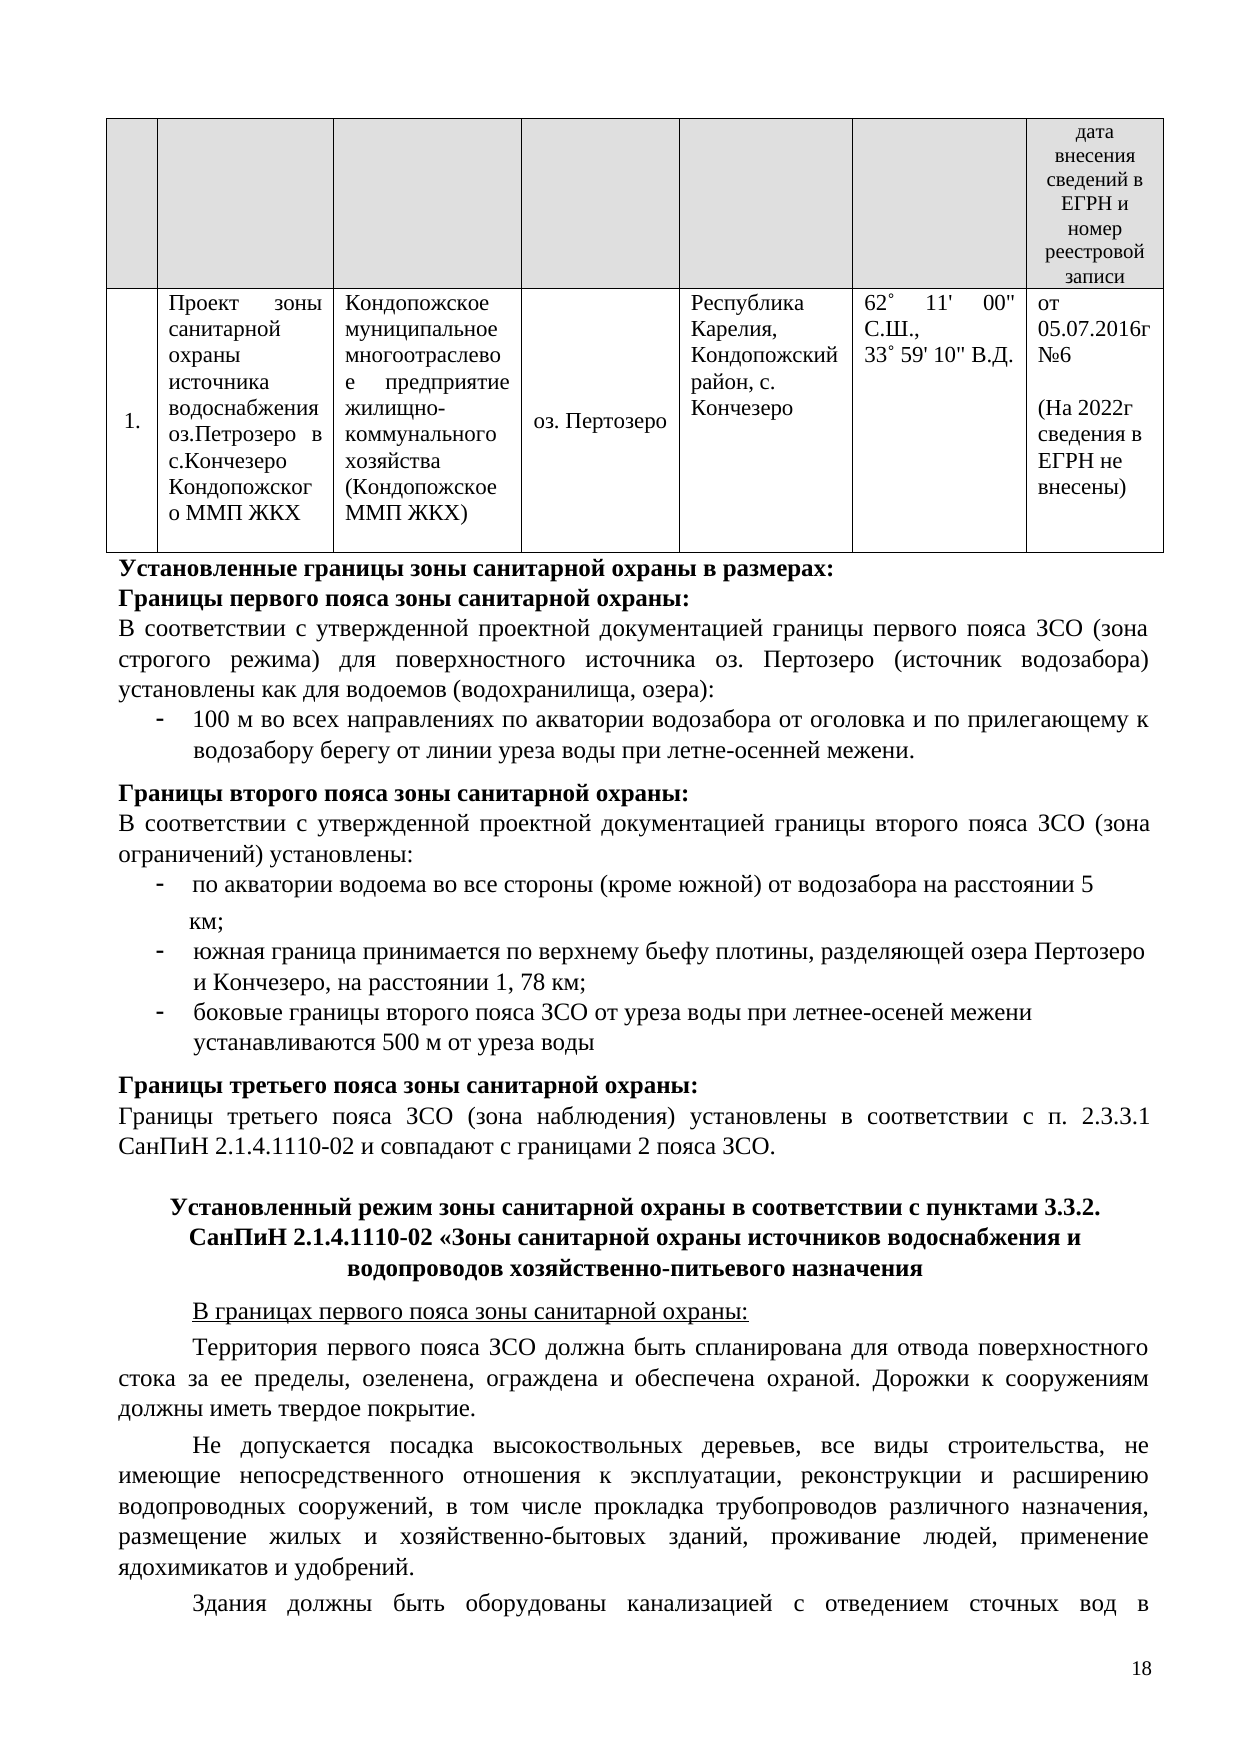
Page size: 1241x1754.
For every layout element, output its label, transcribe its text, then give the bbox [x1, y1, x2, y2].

table_cell от 05.07.2016г №6 (На 2022г сведения в ЕГРН не внесены) [1027, 289, 1163, 552]
text Установленные границы зоны санитарной охраны в размерах: [118, 553, 1152, 582]
list по акватории водоема во все стороны (кроме южной) от водозабора на расстоянии 5 [156, 868, 1152, 899]
text Границы третьего пояса зоны санитарной охраны: [118, 1069, 1152, 1100]
table_cell Проект зоны санитарной охраны источника водоснабжения оз.Петрозеро в с.Кончезеро Кондопожского ММП ЖКХ [158, 289, 333, 552]
table_cell 1. [107, 289, 157, 552]
text Границы первого пояса зоны санитарной охраны: [118, 582, 1152, 612]
table_cell Республика Карелия, Кондопожский район, с. Кончезеро [680, 289, 852, 552]
table_cell Кондопожское муниципальное многоотраслевое предприятие жилищно-коммунального хозяйства (Кондопожское ММП ЖКХ) [334, 289, 521, 552]
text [118, 1587, 1150, 1618]
text В границах первого пояса зоны санитарной охраны: [118, 1295, 1150, 1325]
table_cell 62˚ 11' 00" С.Ш., 33˚ 59' 10" В.Д. [853, 289, 1026, 552]
list южная граница принимается по верхнему бьефу плотины, разделяющей озера Пертозеро и Кончезеро, на расстоянии 1, 78 км; [156, 935, 1152, 996]
list 100 м во всех направлениях по акватории водозабора от оголовка и по прилегающему к водозабору берегу от линии уреза воды при летне-осенней межени. [156, 704, 1150, 764]
table_cell оз. Пертозеро [522, 289, 679, 552]
text Не допускается посадка высокоствольных деревьев, все виды строительства, не имеющие непосредственного отношения к эксплуатации, реконструкции и расширению водопроводных сооружений, в том числе прокладка трубопроводов различного назначения, размещение жилых и хозяйственно-бытовых зданий, проживание людей, применение ядохимикатов и удобрений. [118, 1429, 1150, 1581]
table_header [680, 119, 852, 288]
list боковые границы второго пояса ЗСО от уреза воды при летнее-осеней межени устанавливаются 500 м от уреза воды [156, 996, 1152, 1057]
text Границы третьего пояса ЗСО (зона наблюдения) установлены в соответствии с п. 2.3.3.1 СанПиН 2.1.4.1110-02 и совпадают с границами 2 пояса ЗСО. [118, 1100, 1152, 1161]
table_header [334, 119, 521, 288]
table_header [522, 119, 679, 288]
text В соответствии с утвержденной проектной документацией границы первого пояса ЗСО (зона строгого режима) для поверхностного источника оз. Пертозеро (источник водозабора) установлены как для водоемов (водохранилища, озера): [118, 612, 1150, 704]
text Установленный режим зоны санитарной охраны в соответствии с пунктами 3.3.2. СанПиН 2.1.4.1110-02 «Зоны санитарной охраны источников водоснабжения и водопроводов хозяйственно-питьевого назначения [118, 1191, 1152, 1282]
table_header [1027, 119, 1163, 288]
text В соответствии с утвержденной проектной документацией границы второго пояса ЗСО (зона ограничений) установлены: [118, 807, 1152, 868]
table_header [158, 119, 333, 288]
text Границы второго пояса зоны санитарной охраны: [118, 777, 1152, 807]
table_header № п/п [107, 119, 157, 288]
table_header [853, 119, 1026, 288]
text км; [189, 905, 1152, 935]
text Территория первого пояса ЗСО должна быть спланирована для отвода поверхностного стока за ее пределы, озеленена, ограждена и обеспечена охраной. Дорожки к сооружениям должны иметь твердое покрытие. [118, 1332, 1150, 1423]
